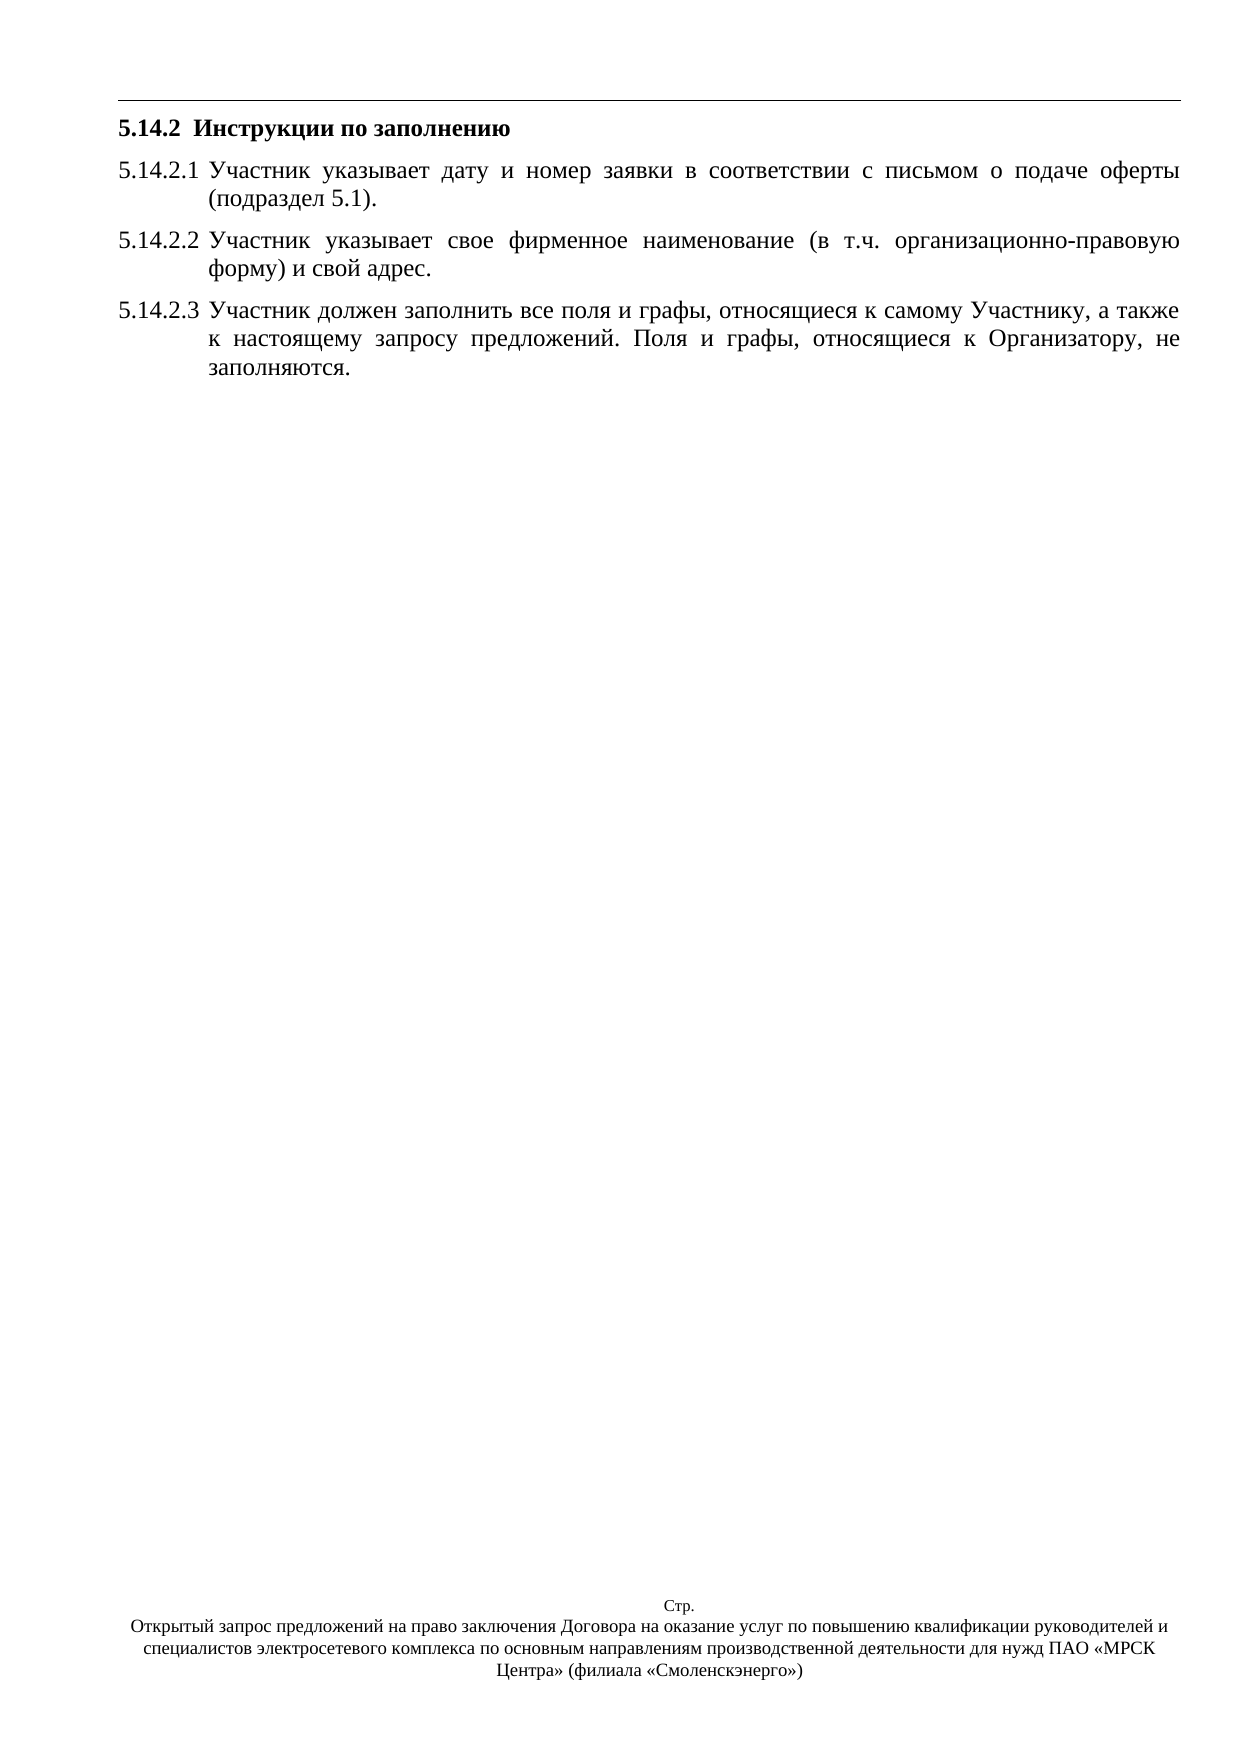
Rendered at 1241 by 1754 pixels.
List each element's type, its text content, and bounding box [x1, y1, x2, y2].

list Участник должен заполнить все поля и графы, относящиеся к самому Участнику, а также к настоящему запросу предложений. Поля и графы, относящиеся к Организатору, не заполняются. [118, 295, 1181, 381]
list Участник указывает дату и номер заявки в соответствии с письмом о подаче оферты (подраздел 5.1). [118, 155, 1181, 212]
list Участник указывает свое фирменное наименование (в т.ч. организационно-правовую форму) и свой адрес. [118, 225, 1181, 282]
subtitle Инструкции по заполнению [118, 113, 1181, 142]
